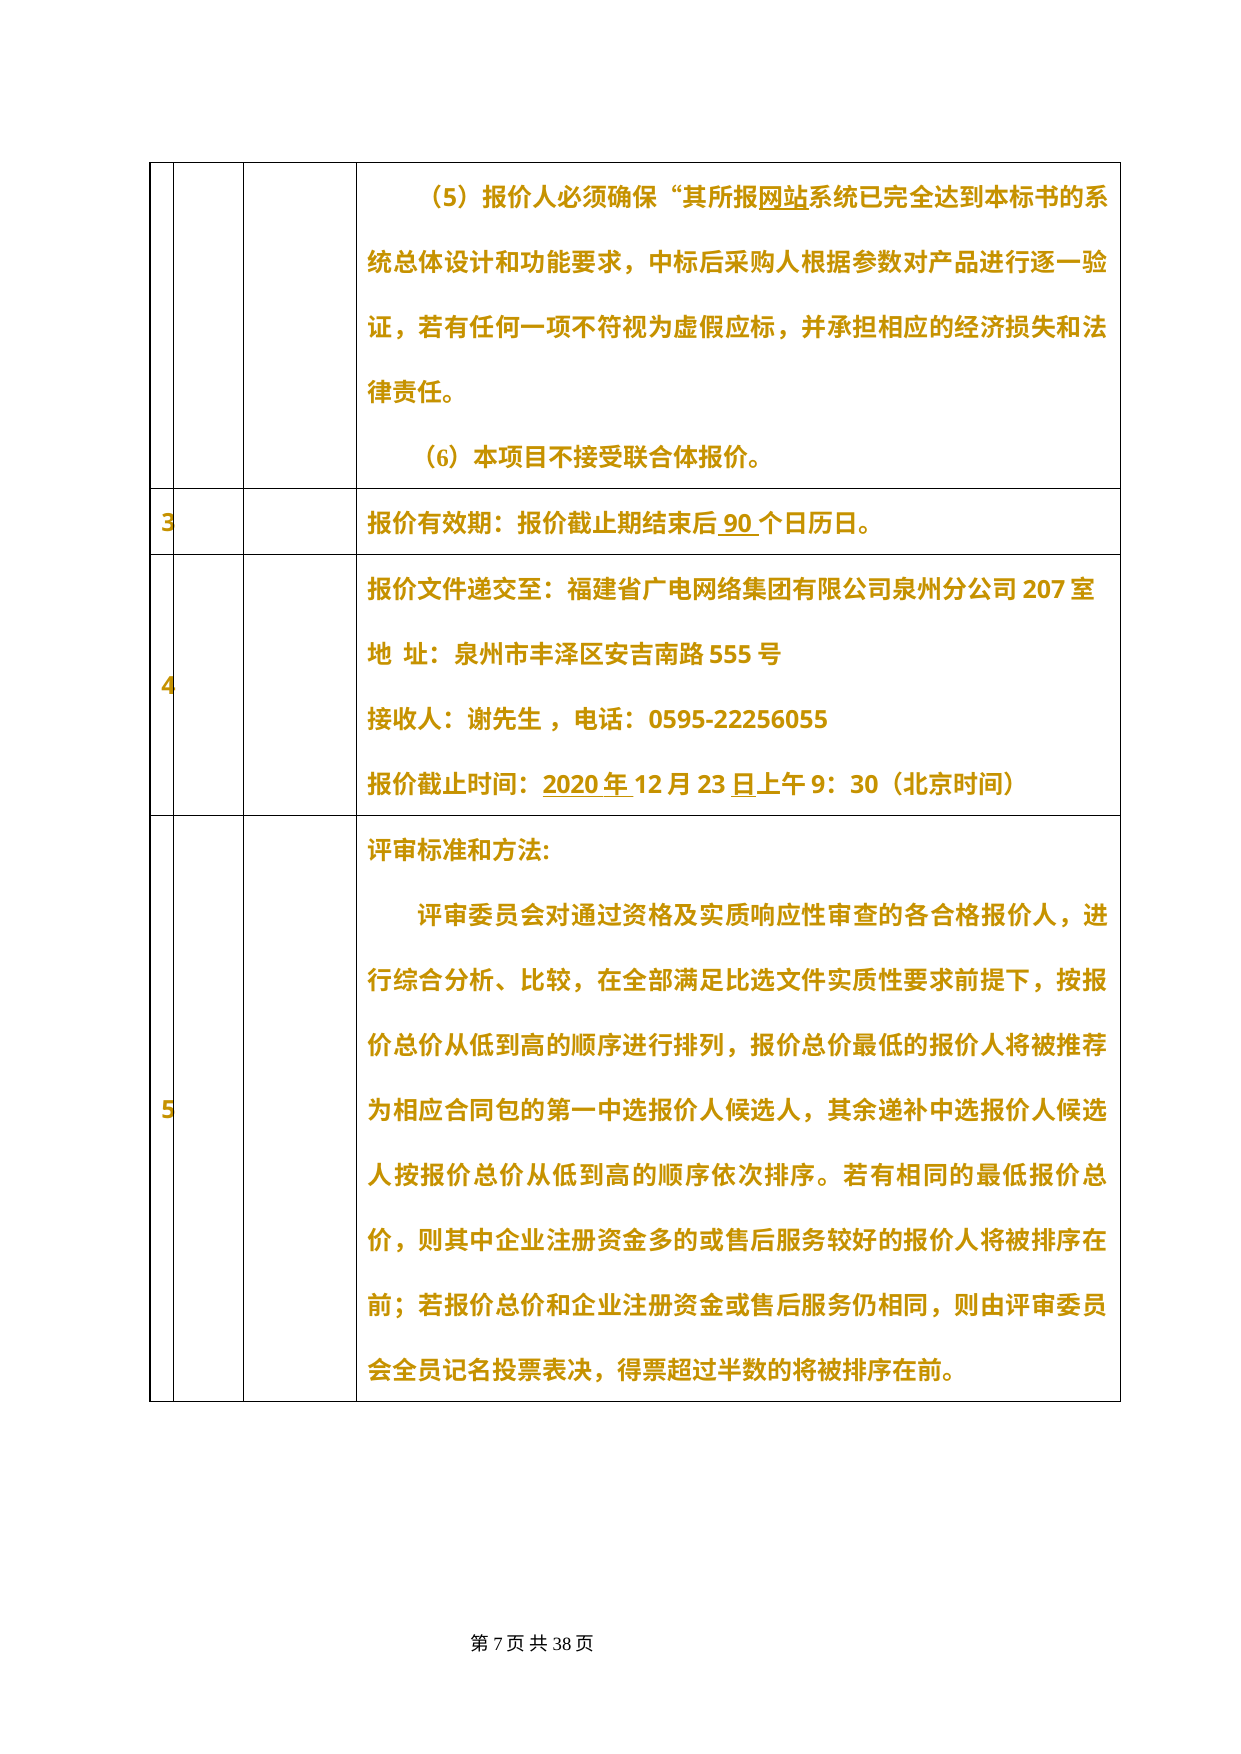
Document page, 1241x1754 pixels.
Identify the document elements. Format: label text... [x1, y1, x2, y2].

table_cell 评审标准和方法: 评审委员会对通过资格及实质响应性审查的各合格报价人，进行综合分析、比较，在全部满足比选文件实质性要求前提下，按报价总价从低到高的顺序进行排列，报价总价最低的报价人将被推荐为相应合同包的第一中选报价人候选人，其余递补中选报价人候选人按报价总价从低到高的顺序依次排序。若有相同的最低报价总价，则其中企业注册资金多的或售后服务较好的报价人将被排序在前；若报价总价和企业注册资金或售后服务仍相同，则由评审委员会全员记名投票表决，得票超过半数的将被排序在前。 [357, 816, 1120, 1401]
table_cell [244, 163, 356, 488]
table_cell 4 [151, 555, 173, 815]
table_cell 2 [174, 163, 243, 488]
table_cell 3 [174, 489, 243, 554]
table_cell 5 [174, 816, 243, 1401]
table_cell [357, 163, 1120, 488]
table_cell 4 [174, 555, 243, 815]
table_cell [244, 555, 356, 815]
table_cell 3 [151, 489, 173, 554]
table_cell 报价有效期：报价截止期结束后 90 个日历日。 [357, 489, 1120, 554]
table_cell [244, 489, 356, 554]
table_cell 5 [151, 816, 173, 1401]
table_cell 2 [151, 163, 173, 488]
table_cell [244, 816, 356, 1401]
table_cell 报价文件递交至：福建省广电网络集团有限公司泉州分公司207室 地 址：泉州市丰泽区安吉南路555号 接收人：谢先生 ，电话：0595-22256055 报价截止时间：2020年12月23日上午9：30（北京时间） [357, 555, 1120, 815]
